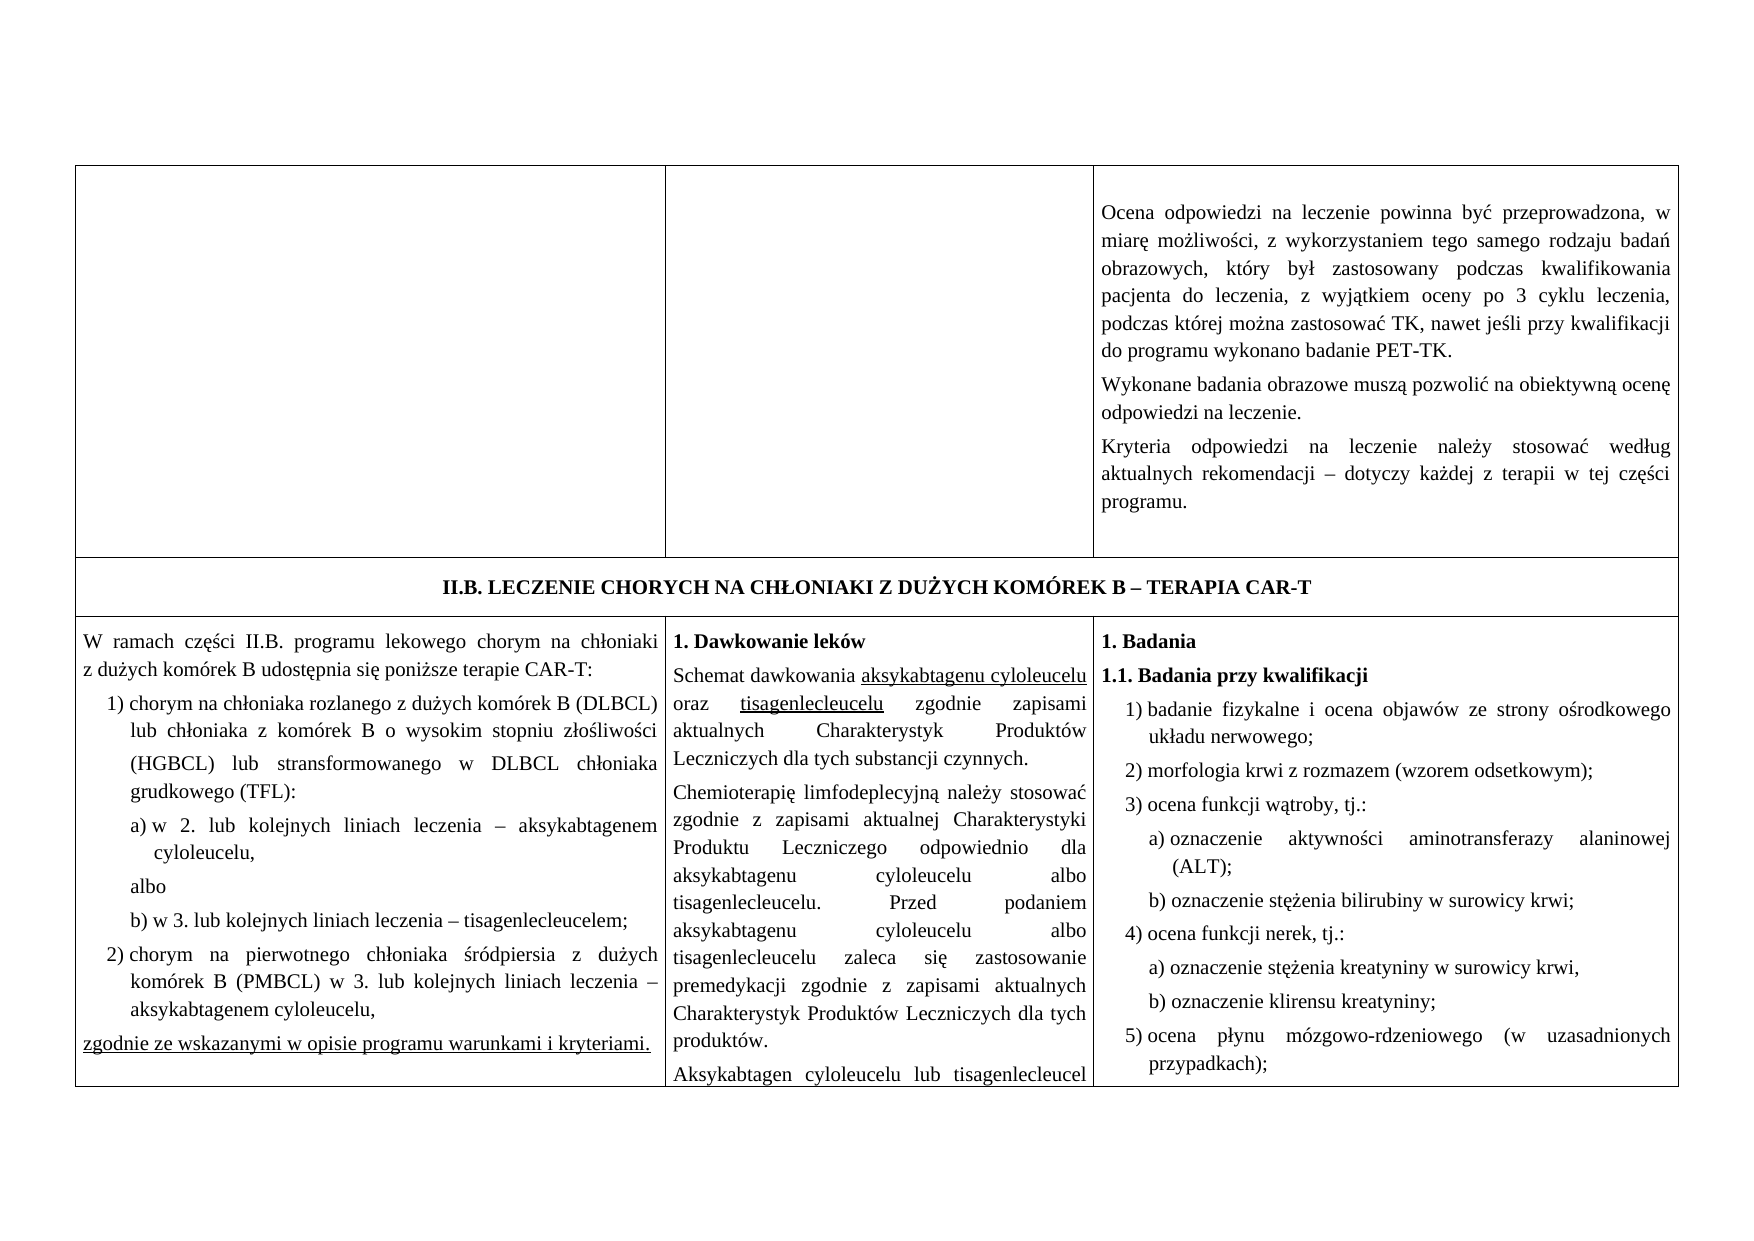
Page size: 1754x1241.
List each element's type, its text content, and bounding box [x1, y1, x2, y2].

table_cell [76, 166, 665, 557]
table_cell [1094, 617, 1678, 1086]
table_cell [1094, 166, 1678, 557]
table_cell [666, 166, 1093, 557]
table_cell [666, 617, 1093, 1086]
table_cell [76, 617, 665, 1086]
table_cell II.B. LECZENIE CHORYCH NA CHŁONIAKI Z DUŻYCH KOMÓREK B – TERAPIA CAR-T [76, 558, 1678, 616]
